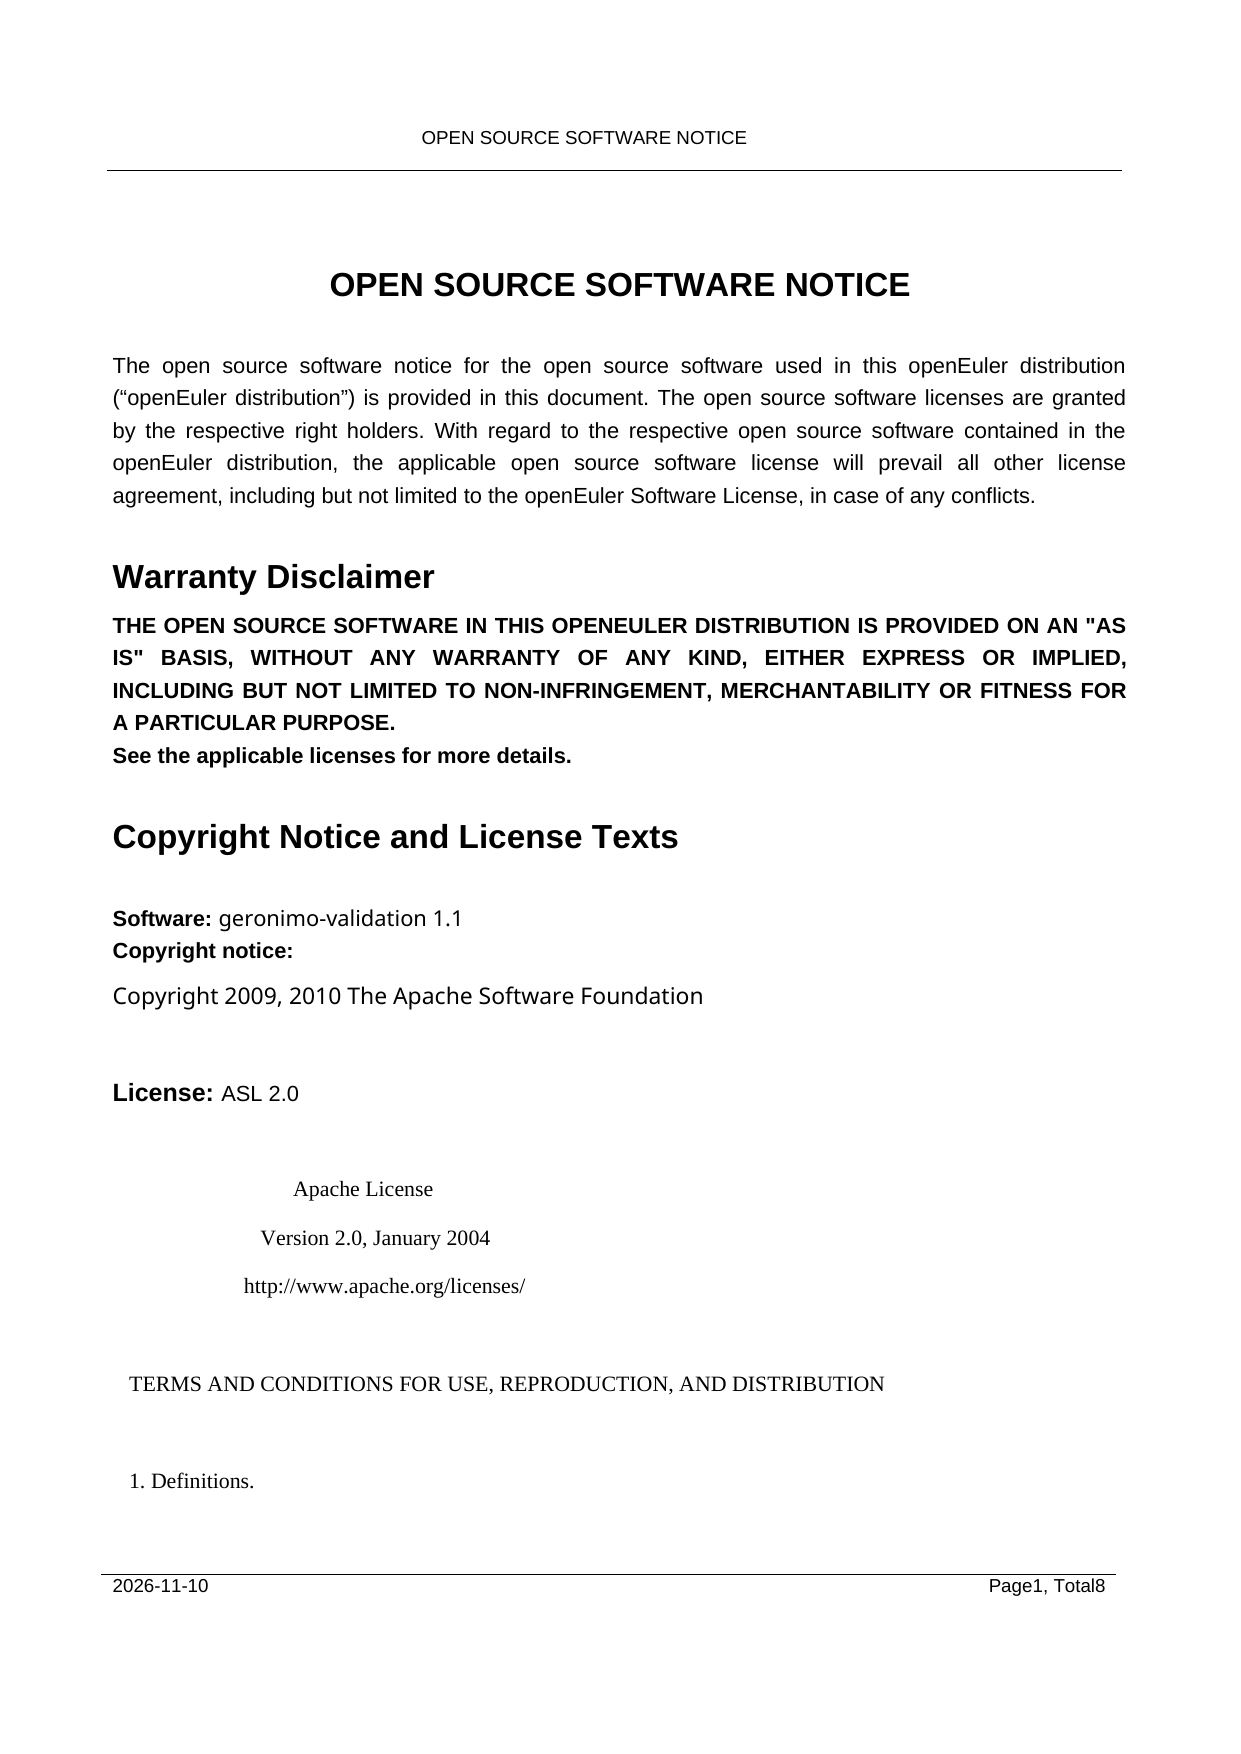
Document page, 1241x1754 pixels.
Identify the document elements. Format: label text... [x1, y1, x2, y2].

text The open source software notice for the open source software used in this openEuler distribution (“openEuler distribution”) is provided in this document. The open source software licenses are granted by the respective right holders. With regard to the respective open source software contained in the openEuler distribution, the applicable open source software license will prevail all other license agreement, including but not limited to the openEuler Software License, in case of any conflicts. [112, 349, 1128, 511]
text Software: geronimo-validation 1.1 [112, 901, 1128, 934]
text License: ASL 2.0 [112, 1077, 1128, 1109]
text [112, 1123, 1128, 1497]
text Warranty Disclaimer [112, 544, 1128, 609]
text OPEN SOURCE SOFTWARE NOTICE [112, 251, 1128, 316]
text THE OPEN SOURCE SOFTWARE IN THIS OPENEULER DISTRIBUTION IS PROVIDED ON AN "AS IS" BASIS, WITHOUT ANY WARRANTY OF ANY KIND, EITHER EXPRESS OR IMPLIED, INCLUDING BUT NOT LIMITED TO NON-INFRINGEMENT, MERCHANTABILITY OR FITNESS FOR A PARTICULAR PURPOSE. See the applicable licenses for more details. [112, 609, 1128, 771]
text Copyright notice: [112, 934, 1128, 966]
text Copyright Notice and License Texts [112, 804, 1128, 869]
text Copyright 2009, 2010 The Apache Software Foundation [112, 979, 1128, 1060]
